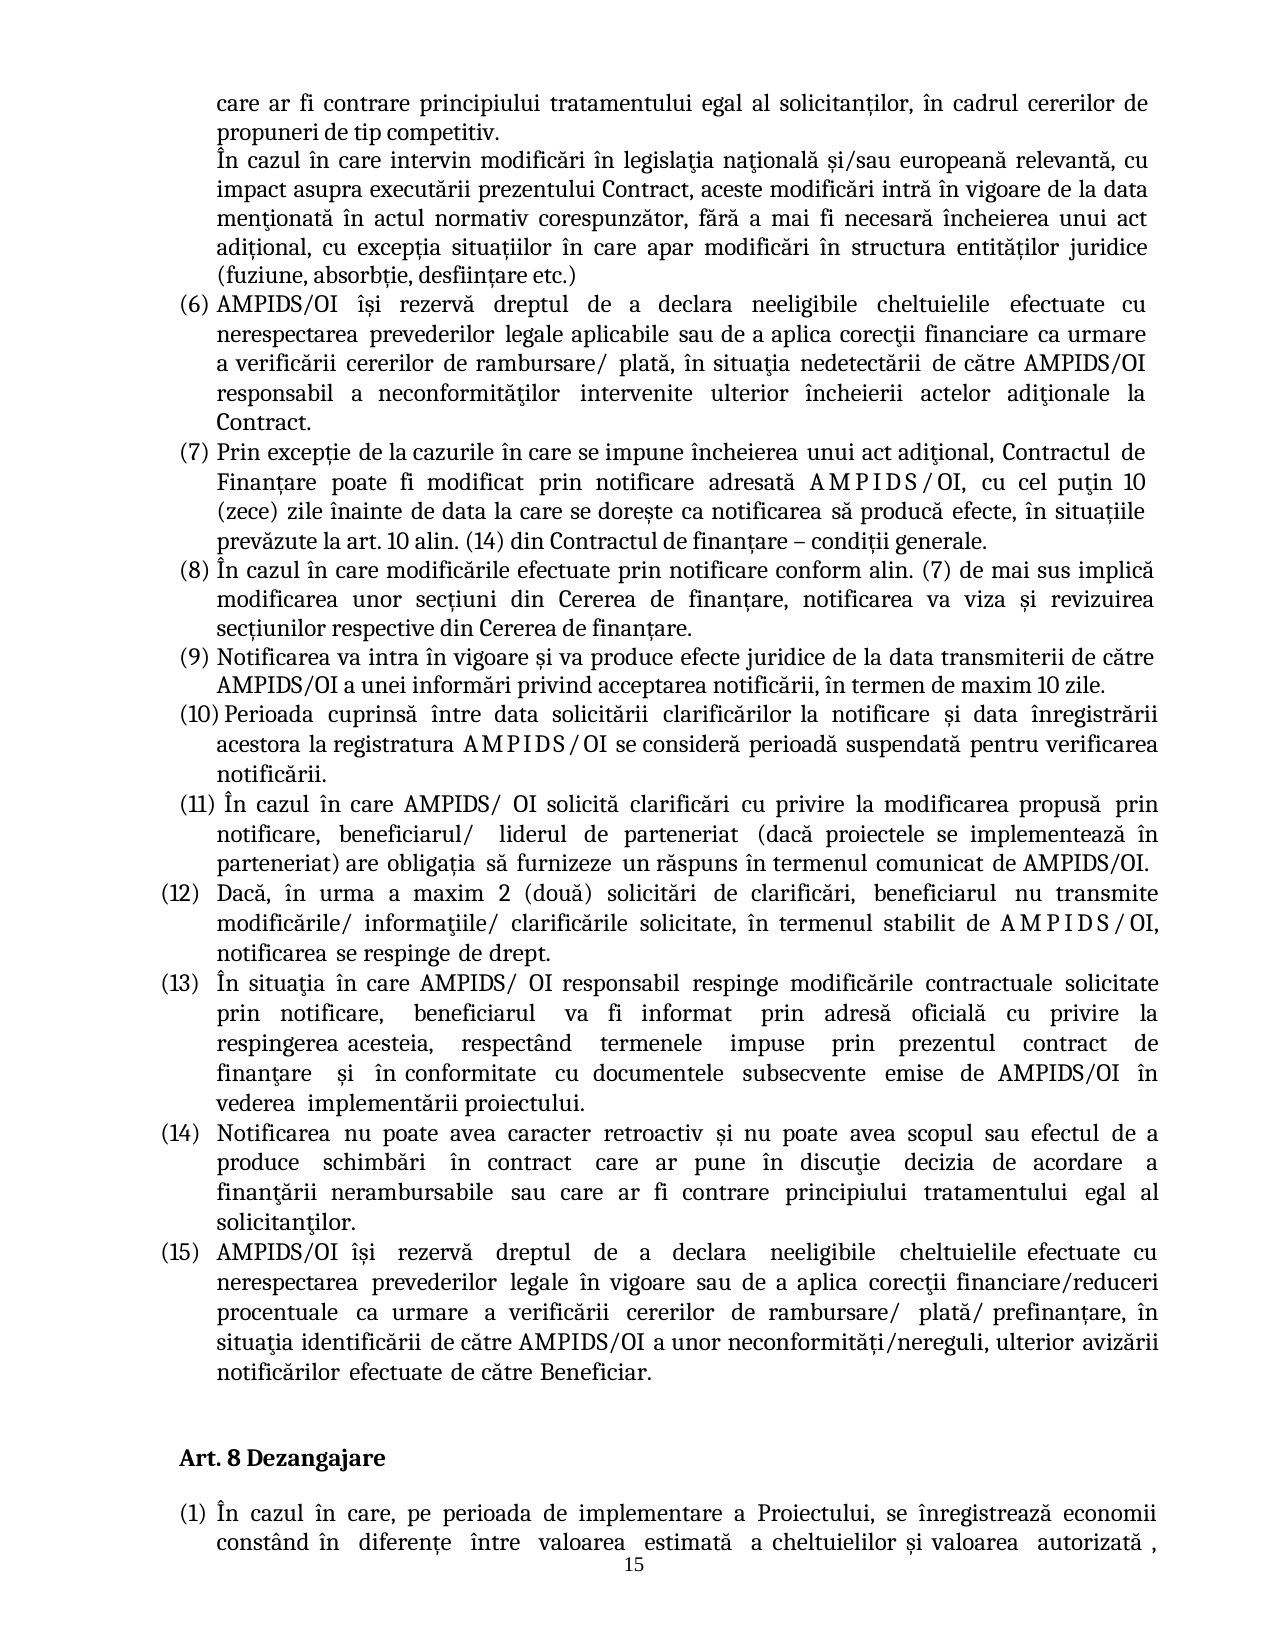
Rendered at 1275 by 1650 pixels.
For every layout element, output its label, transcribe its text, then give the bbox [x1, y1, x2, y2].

list Notificarea nu poate avea caracter retroactiv şi nu poate avea scopul sau efectul de a produce schimbări în contract care ar pune în discuţie decizia de acordare a finanţării nerambursabile sau care ar fi contrare principiului tratamentului egal al solicitanţilor. [160, 1118, 1159, 1237]
list Notificarea va intra în vigoare și va produce efecte juridice de la data transmiterii de către AMPIDS/OI a unei informări privind acceptarea notificării, în termen de maxim 10 zile. [179, 642, 1156, 700]
list AMPIDS/OI îşi rezervă dreptul de a declara neeligibile cheltuielile efectuate cu nerespectarea prevederilor legale în vigoare sau de a aplica corecţii financiare/reduceri procentuale ca urmare a verificării cererilor de rambursare/ plată/ prefinanțare, în situaţia identificării de către AMPIDS/OI a unor neconformități/nereguli, ulterior avizării notificărilor efectuate de către Beneficiar. [160, 1238, 1159, 1386]
list În cazul în care AMPIDS/ OI solicită clarificări cu privire la modificarea propusă prin notificare, beneficiarul/ liderul de parteneriat (dacă proiectele se implementează în parteneriat) are obligația să furnizeze un răspuns în termenul comunicat de AMPIDS/OI. [179, 789, 1159, 878]
text Art. 8 Dezangajare [179, 1444, 1158, 1473]
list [179, 89, 1148, 146]
list AMPIDS/OI îşi rezervă dreptul de a declara neeligibile cheltuielile efectuate cu nerespectarea prevederilor legale aplicabile sau de a aplica corecţii financiare ca urmare a verificării cererilor de rambursare/ plată, în situaţia nedetectării de către AMPIDS/OI responsabil a neconformităţilor intervenite ulterior încheierii actelor adiţionale la Contract. [179, 290, 1146, 437]
list În cazul în care modificările efectuate prin notificare conform alin. (7) de mai sus implică modificarea unor secțiuni din Cererea de finanțare, notificarea va viza și revizuirea secțiunilor respective din Cererea de finanțare. [179, 556, 1156, 642]
list În situaţia în care AMPIDS/ OI responsabil respinge modificările contractuale solicitate prin notificare, beneficiarul va fi informat prin adresă oficială cu privire la respingerea acesteia, respectând termenele impuse prin prezentul contract de finanţare şi în conformitate cu documentele subsecvente emise de AMPIDS/OI în vederea implementării proiectului. [160, 969, 1159, 1117]
list Prin excepție de la cazurile în care se impune încheierea unui act adiţional, Contractul de Finanțare poate fi modificat prin notificare adresată AMPIDS/OI, cu cel puţin 10 (zece) zile înainte de data la care se dorește ca notificarea să producă efecte, în situațiile prevăzute la art. 10 alin. (14) din Contractul de finanțare – condiții generale. [179, 438, 1146, 555]
list Perioada cuprinsă între data solicitării clarificărilor la notificare şi data înregistrării acestora la registratura AMPIDS/OI se consideră perioadă suspendată pentru verificarea notificării. [179, 700, 1159, 788]
list În cazul în care intervin modificări în legislaţia naţională şi/sau europeană relevantă, cu impact asupra executării prezentului Contract, aceste modificări intră în vigoare de la data menţionată în actul normativ corespunzător, fără a mai fi necesară încheierea unui act adițional, cu excepția situațiilor în care apar modificări în structura entităților juridice (fuziune, absorbție, desființare etc.) [216, 146, 1148, 290]
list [179, 1499, 1158, 1557]
list Dacă, în urma a maxim 2 (două) solicitări de clarificări, beneficiarul nu transmite modificările/ informaţiile/ clarificările solicitate, în termenul stabilit de AMPIDS/OI, notificarea se respinge de drept. [160, 879, 1159, 968]
